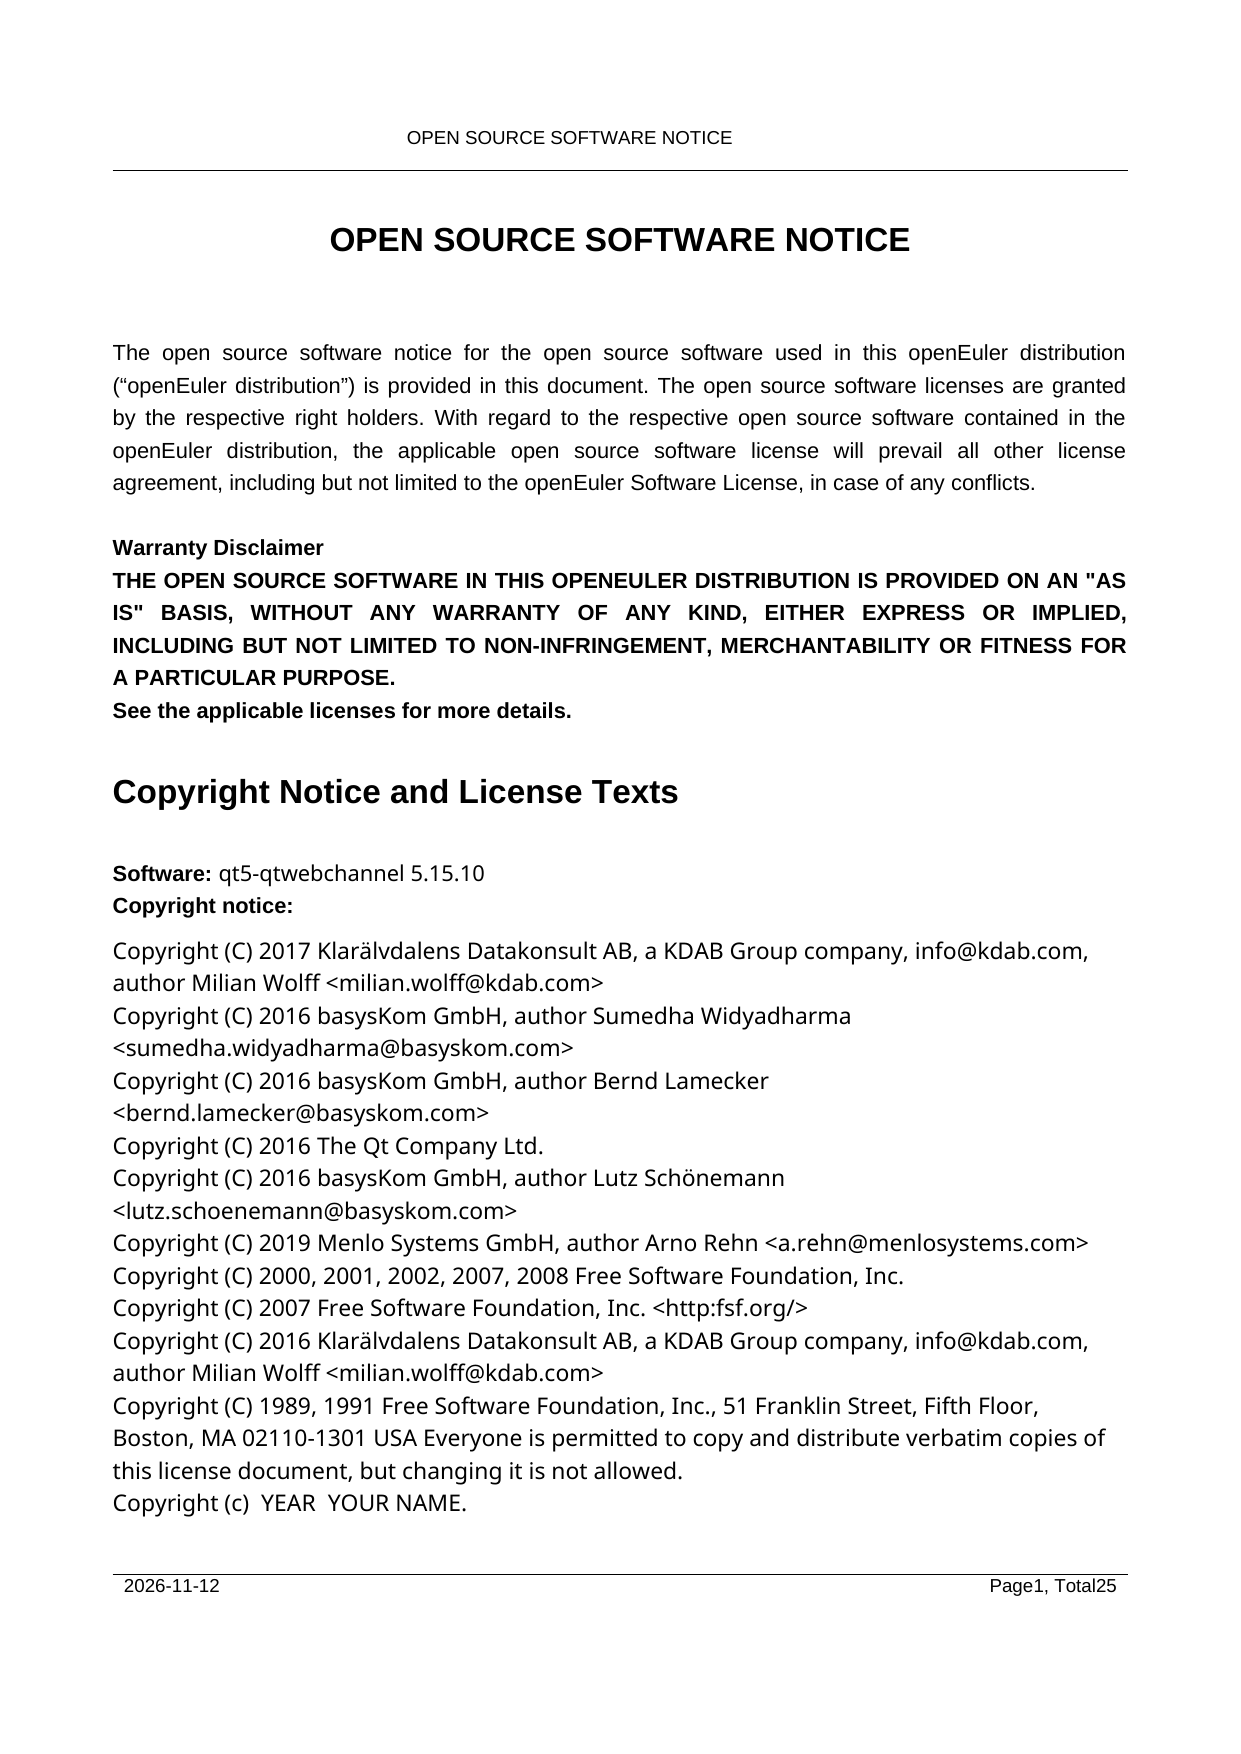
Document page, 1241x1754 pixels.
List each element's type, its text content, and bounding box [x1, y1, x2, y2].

text Copyright notice: [112, 889, 1128, 921]
text Copyright Notice and License Texts [112, 759, 1128, 824]
text THE OPEN SOURCE SOFTWARE IN THIS OPENEULER DISTRIBUTION IS PROVIDED ON AN "AS IS" BASIS, WITHOUT ANY WARRANTY OF ANY KIND, EITHER EXPRESS OR IMPLIED, INCLUDING BUT NOT LIMITED TO NON-INFRINGEMENT, MERCHANTABILITY OR FITNESS FOR A PARTICULAR PURPOSE. See the applicable licenses for more details. [112, 564, 1128, 726]
text OPEN SOURCE SOFTWARE NOTICE [112, 206, 1128, 271]
text Copyright (C) 2017 Klarälvdalens Datakonsult AB, a KDAB Group company, info@kdab.com, author Milian Wolff <milian.wolff@kdab.com> Copyright (C) 2016 basysKom GmbH, author Sumedha Widyadharma <sumedha.widyadharma@basyskom.com> Copyright (C) 2016 basysKom GmbH, author Bernd Lamecker <bernd.lamecker@basyskom.com> Copyright (C) 2016 The Qt Company Ltd. Copyright (C) 2016 basysKom GmbH, author Lutz Schönemann <lutz.schoenemann@basyskom.com> Copyright (C) 2019 Menlo Systems GmbH, author Arno Rehn <a.rehn@menlosystems.com> Copyright (C) 2000, 2001, 2002, 2007, 2008 Free Software Foundation, Inc. Copyright (C) 2007 Free Software Foundation, Inc. <http:fsf.org/> Copyright (C) 2016 Klarälvdalens Datakonsult AB, a KDAB Group company, info@kdab.com, author Milian Wolff <milian.wolff@kdab.com> Copyright (C) 1989, 1991 Free Software Foundation, Inc., 51 Franklin Street, Fifth Floor, Boston, MA 02110-1301 USA Everyone is permitted to copy and distribute verbatim copies of this license document, but changing it is not allowed. Copyright (c) YEAR YOUR NAME. [112, 934, 1128, 1551]
text The open source software notice for the open source software used in this openEuler distribution (“openEuler distribution”) is provided in this document. The open source software licenses are granted by the respective right holders. With regard to the respective open source software contained in the openEuler distribution, the applicable open source software license will prevail all other license agreement, including but not limited to the openEuler Software License, in case of any conflicts. [112, 336, 1128, 499]
title Software: qt5-qtwebchannel 5.15.10 [112, 856, 1128, 889]
text Warranty Disclaimer [112, 531, 1128, 564]
